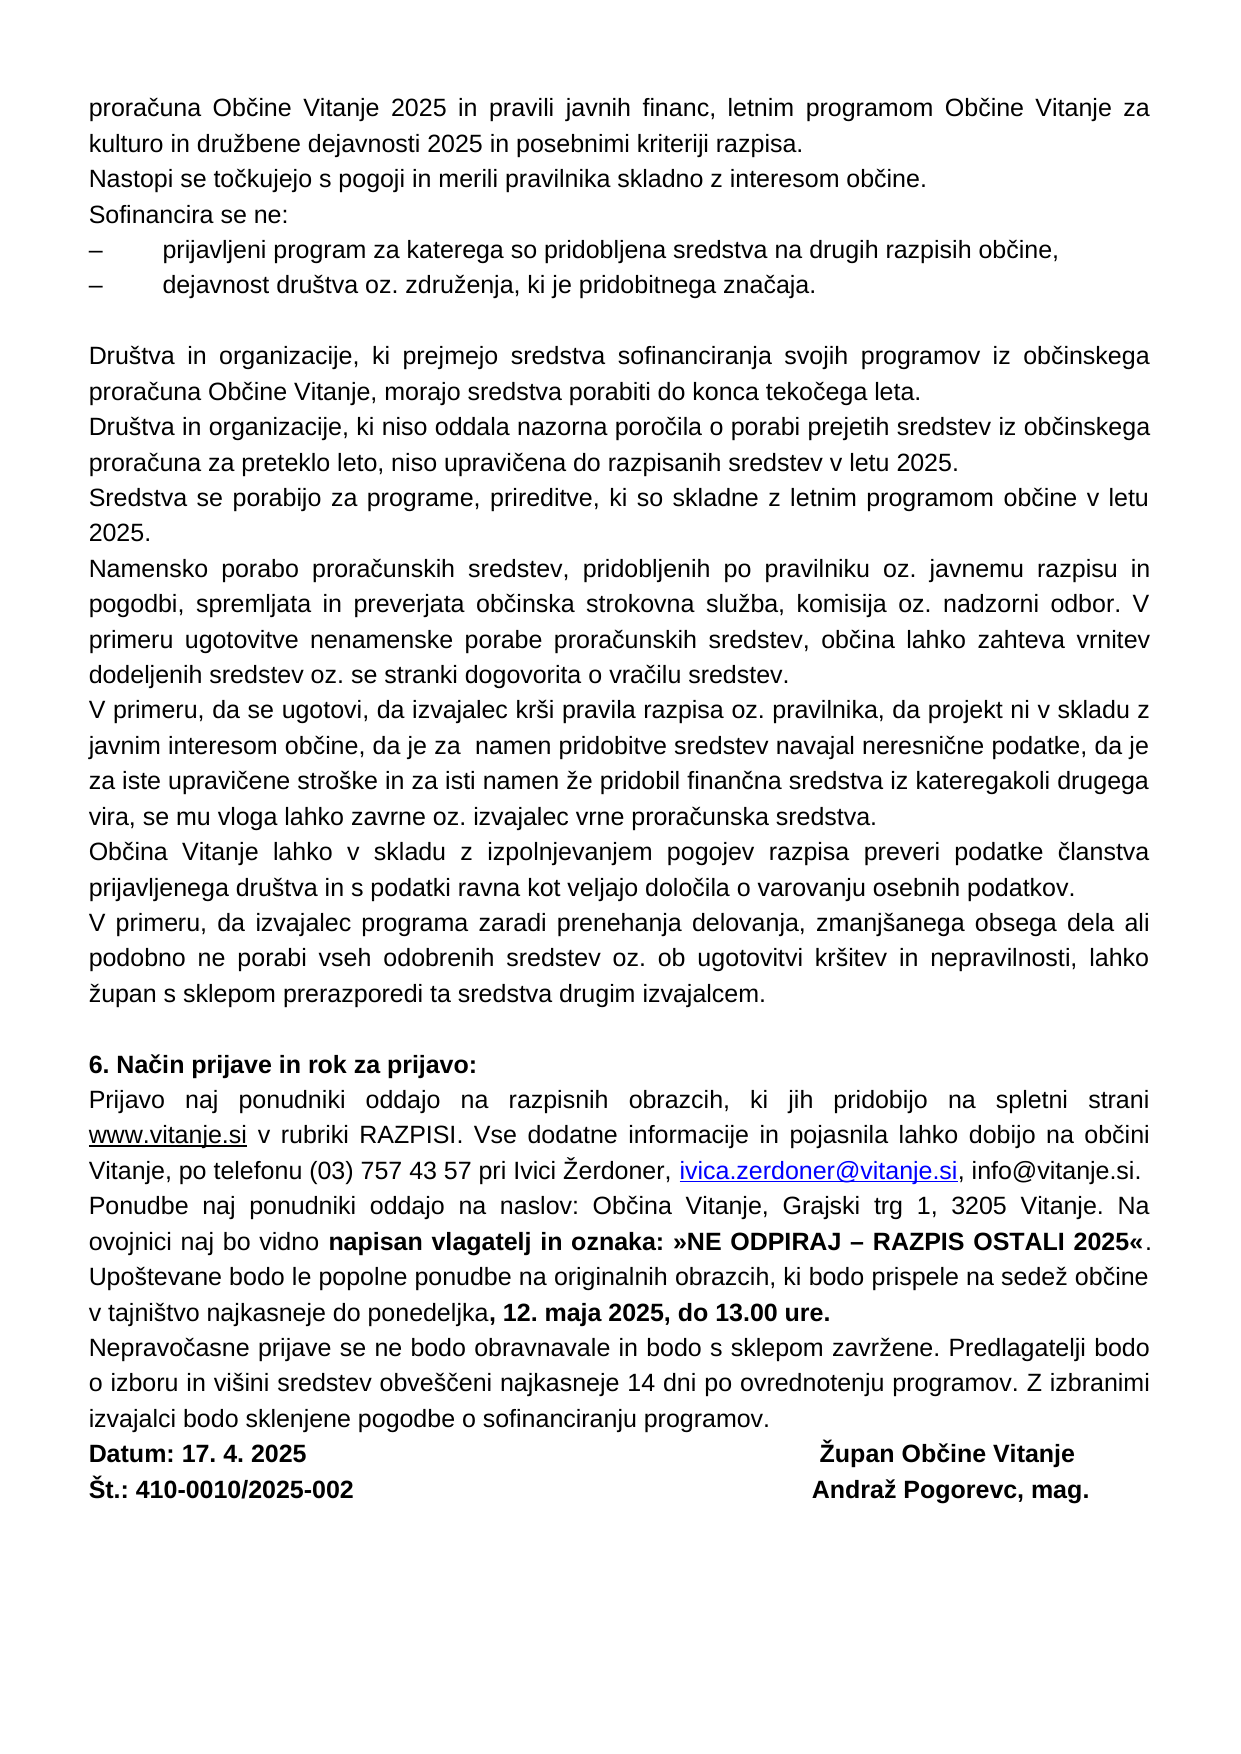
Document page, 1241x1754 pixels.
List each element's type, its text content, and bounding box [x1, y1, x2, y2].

text Sofinancira se ne: [88, 195, 1152, 230]
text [88, 88, 1152, 159]
text V primeru, da izvajalec programa zaradi prenehanja delovanja, zmanjšanega obsega dela ali podobno ne porabi vseh odobrenih sredstev oz. ob ugotovitvi kršitev in nepravilnosti, lahko župan s sklepom prerazporedi ta sredstva drugim izvajalcem. [88, 903, 1152, 1009]
text Ponudbe naj ponudniki oddajo na naslov: Občina Vitanje, Grajski trg 1, 3205 Vitanje. Na ovojnici naj bo vidno napisan vlagatelj in oznaka: »NE ODPIRAJ – RAZPIS OSTALI 2025«. Upoštevane bodo le popolne ponudbe na originalnih obrazcih, ki bodo prispele na sedež občine v tajništvo najkasneje do ponedeljka, 12. maja 2025, do 13.00 ure. [88, 1186, 1152, 1328]
text V primeru, da se ugotovi, da izvajalec krši pravila razpisa oz. pravilnika, da projekt ni v skladu z javnim interesom občine, da je za namen pridobitve sredstev navajal neresnične podatke, da je za iste upravičene stroške in za isti namen že pridobil finančna sredstva iz kateregakoli drugega vira, se mu vloga lahko zavrne oz. izvajalec vrne proračunska sredstva. [88, 691, 1152, 832]
text 6. Način prijave in rok za prijavo: [88, 1045, 1152, 1080]
text Društva in organizacije, ki prejmejo sredstva sofinanciranja svojih programov iz občinskega proračuna Občine Vitanje, morajo sredstva porabiti do konca tekočega leta. [88, 336, 1152, 407]
text Namensko porabo proračunskih sredstev, pridobljenih po pravilniku oz. javnemu razpisu in pogodbi, spremljata in preverjata občinska strokovna služba, komisija oz. nadzorni odbor. V primeru ugotovitve nenamenske porabe proračunskih sredstev, občina lahko zahteva vrnitev dodeljenih sredstev oz. se stranki dogovorita o vračilu sredstev. [88, 549, 1152, 691]
text Št.: 410-0010/2025-002 Andraž Pogorevc, mag. [88, 1470, 1152, 1505]
text Društva in organizacije, ki niso oddala nazorna poročila o porabi prejetih sredstev iz občinskega proračuna za preteklo leto, niso upravičena do razpisanih sredstev v letu 2025. [88, 407, 1152, 478]
text Nepravočasne prijave se ne bodo obravnavale in bodo s sklepom zavržene. Predlagatelji bodo o izboru in višini sredstev obveščeni najkasneje 14 dni po ovrednotenju programov. Z izbranimi izvajalci bodo sklenjene pogodbe o sofinanciranju programov. [88, 1328, 1152, 1434]
text Občina Vitanje lahko v skladu z izpolnjevanjem pogojev razpisa preveri podatke članstva prijavljenega društva in s podatki ravna kot veljajo določila o varovanju osebnih podatkov. [88, 832, 1152, 903]
text Sredstva se porabijo za programe, prireditve, ki so skladne z letnim programom občine v letu 2025. [88, 478, 1152, 549]
text Datum: 17. 4. 2025 Župan Občine Vitanje [88, 1434, 1152, 1470]
text – prijavljeni program za katerega so pridobljena sredstva na drugih razpisih občine, [88, 230, 1152, 266]
text – dejavnost društva oz. združenja, ki je pridobitnega značaja. [88, 266, 1152, 301]
text Nastopi se točkujejo s pogoji in merili pravilnika skladno z interesom občine. [88, 159, 1152, 195]
text Prijavo naj ponudniki oddajo na razpisnih obrazcih, ki jih pridobijo na spletni strani www.vitanje.si v rubriki RAZPISI. Vse dodatne informacije in pojasnila lahko dobijo na občini Vitanje, po telefonu (03) 757 43 57 pri Ivici Žerdoner, ivica.zerdoner@vitanje.si, info@vitanje.si. [88, 1080, 1152, 1186]
